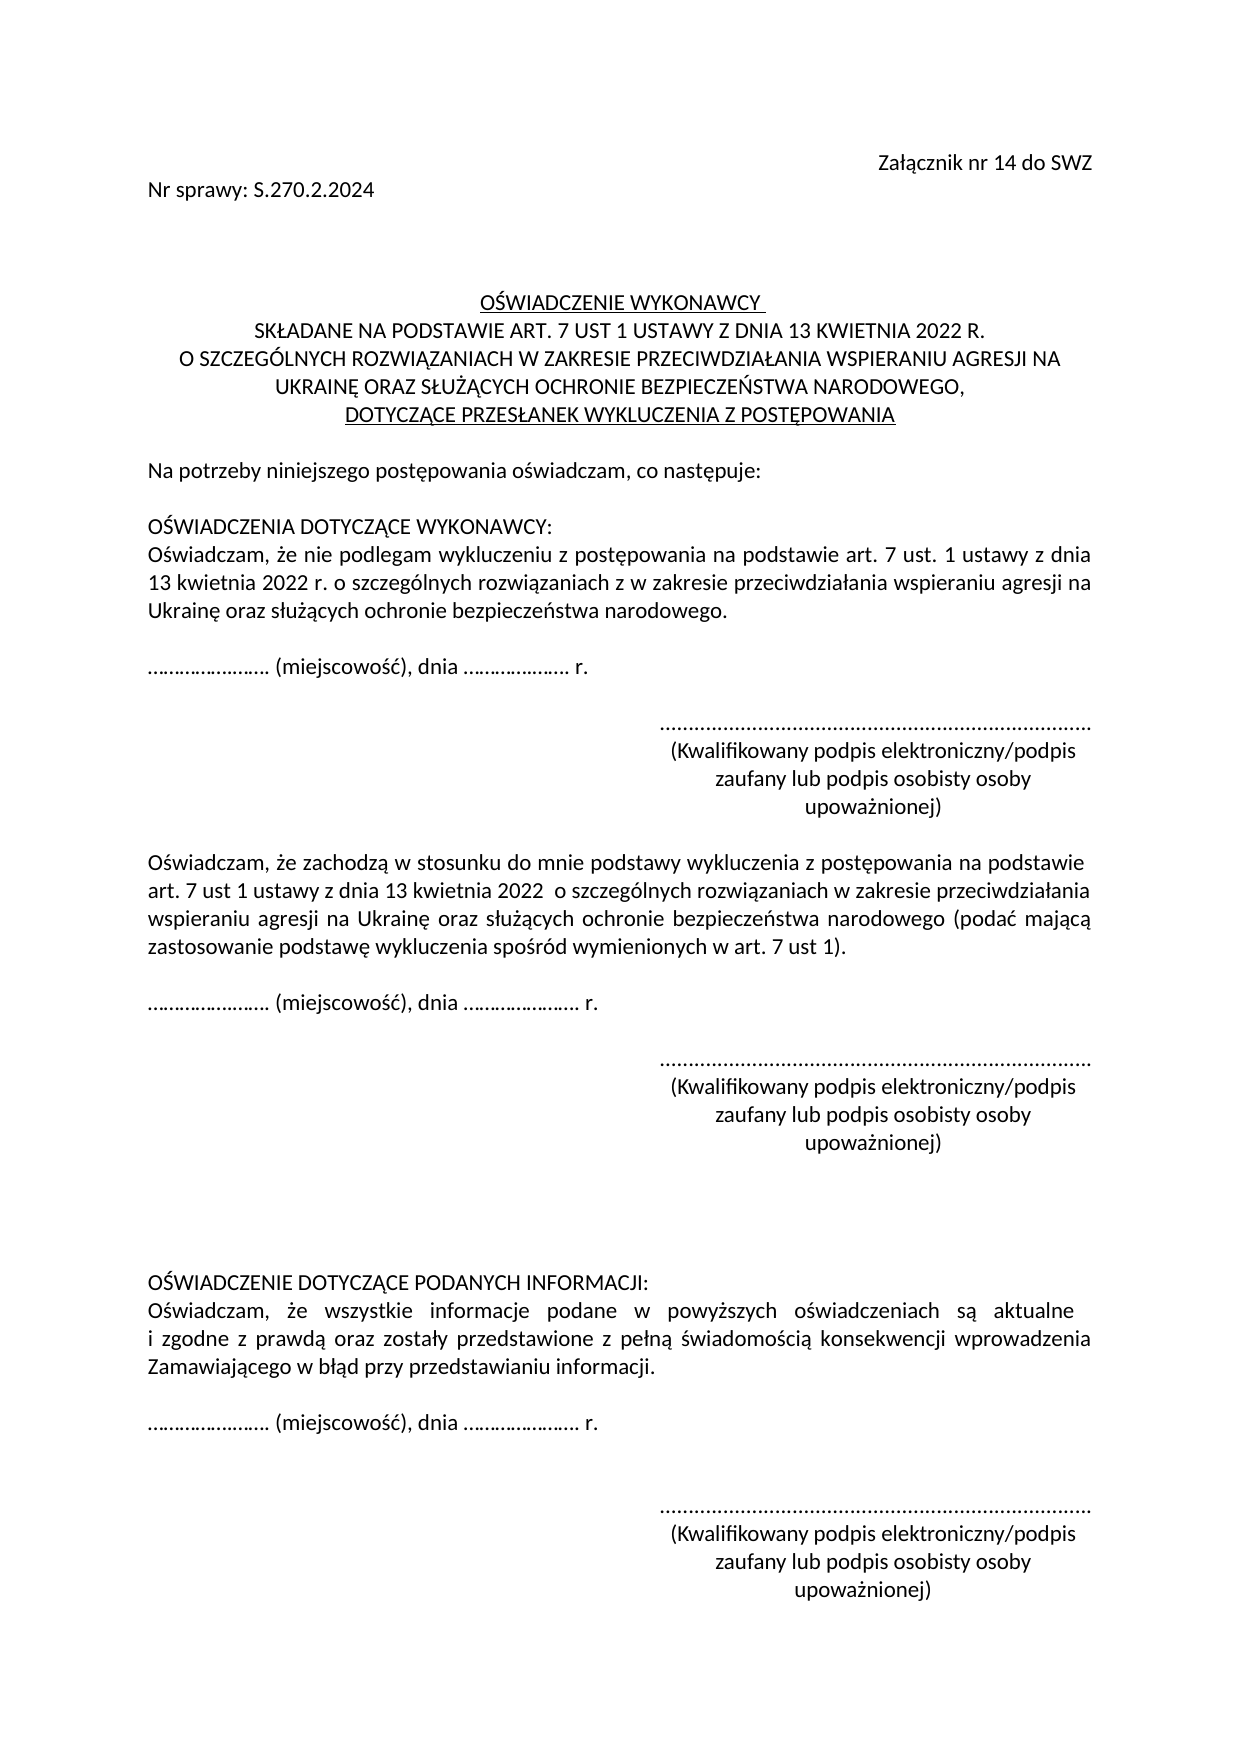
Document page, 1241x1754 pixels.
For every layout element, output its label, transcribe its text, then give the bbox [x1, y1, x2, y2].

text ........................................................................... [654, 1044, 1093, 1072]
text …………….……. (miejscowość), dnia …………………. r. [148, 988, 1093, 1016]
text OŚWIADCZENIE DOTYCZĄCE PODANYCH INFORMACJI: [148, 1268, 1093, 1296]
text Nr sprawy: S.270.2.2024 [148, 176, 1093, 204]
text …………….……. (miejscowość), dnia ………….……. r. [148, 652, 1093, 680]
text Na potrzeby niniejszego postępowania oświadczam, co następuje: [148, 456, 1093, 484]
text OŚWIADCZENIA DOTYCZĄCE WYKONAWCY: [148, 512, 1093, 540]
text …………….……. (miejscowość), dnia …………………. r. [148, 1408, 1093, 1437]
text O SZCZEGÓLNYCH ROZWIĄZANIACH W ZAKRESIE PRZECIWDZIAŁANIA WSPIERANIU AGRESJI NA UKRAINĘ ORAZ SŁUŻĄCYCH OCHRONIE BEZPIECZEŃSTWA NARODOWEGO, [148, 344, 1093, 400]
text DOTYCZĄCE PRZESŁANEK WYKLUCZENIA Z POSTĘPOWANIA [148, 400, 1093, 428]
text Oświadczam, że zachodzą w stosunku do mnie podstawy wykluczenia z postępowania na podstawie art. 7 ust 1 ustawy z dnia 13 kwietnia 2022 o szczególnych rozwiązaniach w zakresie przeciwdziałania wspieraniu agresji na Ukrainę oraz służących ochronie bezpieczeństwa narodowego (podać mającą zastosowanie podstawę wykluczenia spośród wymienionych w art. 7 ust 1). [148, 848, 1093, 960]
text (Kwalifikowany podpis elektroniczny/podpis zaufany lub podpis osobisty osoby upoważnionej) [654, 1519, 1093, 1603]
text (Kwalifikowany podpis elektroniczny/podpis zaufany lub podpis osobisty osoby upoważnionej) [654, 736, 1093, 820]
text OŚWIADCZENIE WYKONAWCY [148, 288, 1093, 316]
text (Kwalifikowany podpis elektroniczny/podpis zaufany lub podpis osobisty osoby upoważnionej) [654, 1072, 1093, 1156]
text SKŁADANE NA PODSTAWIE ART. 7 UST 1 USTAWY Z DNIA 13 KWIETNIA 2022 R. [148, 316, 1093, 344]
text Oświadczam, że wszystkie informacje podane w powyższych oświadczeniach są aktualne i zgodne z prawdą oraz zostały przedstawione z pełną świadomością konsekwencji wprowadzenia Zamawiającego w błąd przy przedstawianiu informacji. [148, 1296, 1093, 1381]
subtitle Załącznik nr 14 do SWZ [148, 148, 1093, 176]
text ........................................................................... [654, 708, 1093, 736]
text Oświadczam, że nie podlegam wykluczeniu z postępowania na podstawie art. 7 ust. 1 ustawy z dnia 13 kwietnia 2022 r. o szczególnych rozwiązaniach z w zakresie przeciwdziałania wspieraniu agresji na Ukrainę oraz służących ochronie bezpieczeństwa narodowego. [148, 540, 1093, 624]
text ........................................................................... [148, 1464, 1093, 1519]
